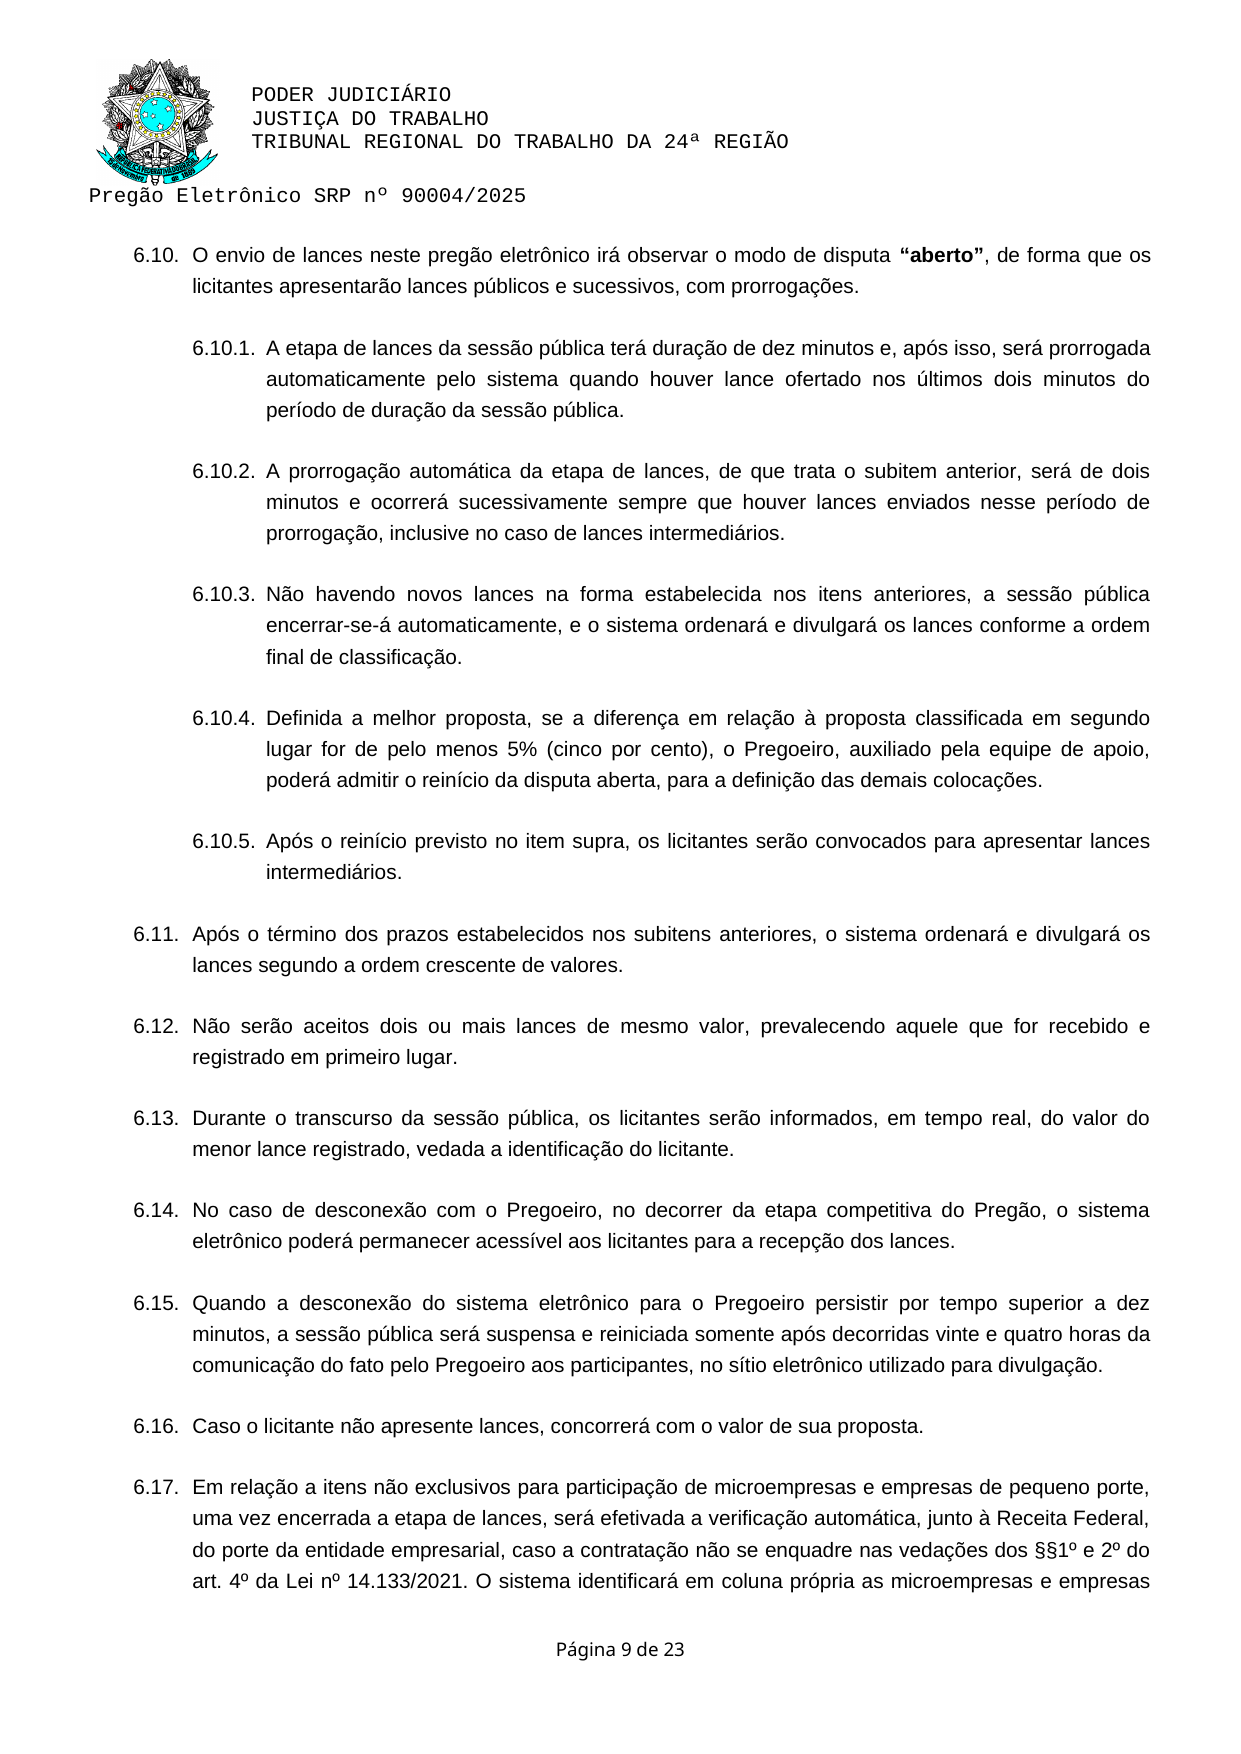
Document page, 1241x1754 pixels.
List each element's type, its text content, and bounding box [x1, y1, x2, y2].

picture [96, 59, 220, 186]
text Após o término dos prazos estabelecidos nos subitens anteriores, o sistema ordenará e divulgará os lances segundo a ordem crescente de valores. [133, 921, 1152, 976]
list Definida a melhor proposta, se a diferença em relação à proposta classificada em segundo lugar for de pelo menos 5% (cinco por cento), o Pregoeiro, auxiliado pela equipe de apoio, poderá admitir o reinício da disputa aberta, para a definição das demais colocações. [192, 706, 1152, 792]
list A prorrogação automática da etapa de lances, de que trata o subitem anterior, será de dois minutos e ocorrerá sucessivamente sempre que houver lances enviados nesse período de prorrogação, inclusive no caso de lances intermediários. [192, 459, 1152, 545]
text O envio de lances neste pregão eletrônico irá observar o modo de disputa “aberto”, de forma que os licitantes apresentarão lances públicos e sucessivos, com prorrogações. [133, 243, 1152, 298]
list A etapa de lances da sessão pública terá duração de dez minutos e, após isso, será prorrogada automaticamente pelo sistema quando houver lance ofertado nos últimos dois minutos do período de duração da sessão pública. [192, 335, 1152, 422]
text Quando a desconexão do sistema eletrônico para o Pregoeiro persistir por tempo superior a dez minutos, a sessão pública será suspensa e reiniciada somente após decorridas vinte e quatro horas da comunicação do fato pelo Pregoeiro aos participantes, no sítio eletrônico utilizado para divulgação. [133, 1291, 1152, 1377]
list Após o reinício previsto no item supra, os licitantes serão convocados para apresentar lances intermediários. [192, 829, 1152, 884]
text Durante o transcurso da sessão pública, os licitantes serão informados, em tempo real, do valor do menor lance registrado, vedada a identificação do licitante. [133, 1106, 1152, 1161]
text Caso o licitante não apresente lances, concorrerá com o valor de sua proposta. [133, 1414, 1152, 1438]
text Não serão aceitos dois ou mais lances de mesmo valor, prevalecendo aquele que for recebido e registrado em primeiro lugar. [133, 1014, 1152, 1069]
text No caso de desconexão com o Pregoeiro, no decorrer da etapa competitiva do Pregão, o sistema eletrônico poderá permanecer acessível aos licitantes para a recepção dos lances. [133, 1198, 1152, 1253]
list Não havendo novos lances na forma estabelecida nos itens anteriores, a sessão pública encerrar-se-á automaticamente, e o sistema ordenará e divulgará os lances conforme a ordem final de classificação. [192, 582, 1152, 668]
